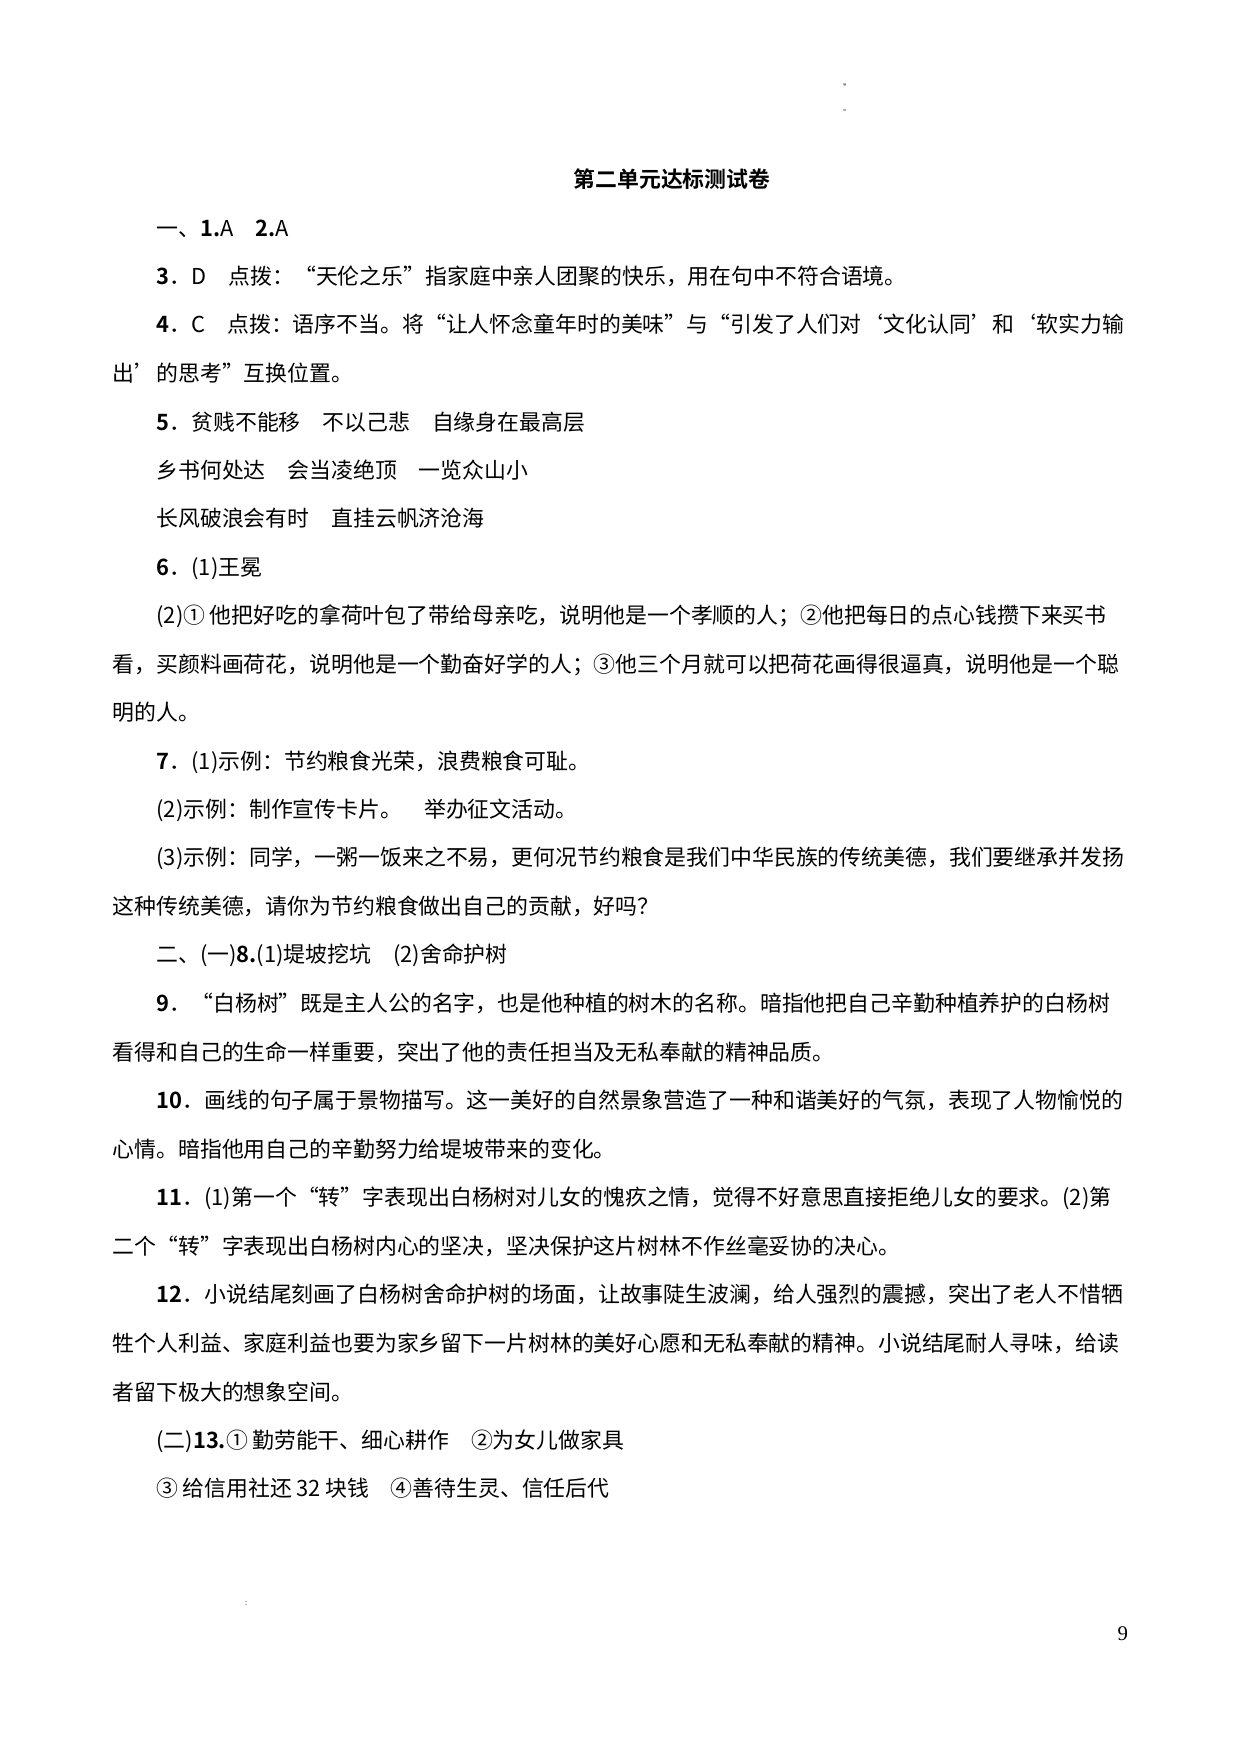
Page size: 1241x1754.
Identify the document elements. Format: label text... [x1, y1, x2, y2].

text 二、(一)8.(1)堤坡挖坑 (2)舍命护树 [112, 937, 1128, 969]
text 5．贫贱不能移 不以己悲 自缘身在最高层 [112, 404, 1128, 437]
text 12．小说结尾刻画了白杨树舍命护树的场面，让故事陡生波澜，给人强烈的震撼，突出了老人不惜牺牲个人利益、家庭利益也要为家乡留下一片树林的美好心愿和无私奉献的精神。小说结尾耐人寻味，给读者留下极大的想象空间。 [112, 1277, 1128, 1407]
text ③给信用社还32块钱 ④善待生灵、信任后代 [112, 1471, 1128, 1503]
text 7．(1)示例：节约粮食光荣，浪费粮食可耻。 [112, 743, 1128, 776]
text 9．“白杨树”既是主人公的名字，也是他种植的树木的名称。暗指他把自己辛勤种植养护的白杨树看得和自己的生命一样重要，突出了他的责任担当及无私奉献的精神品质。 [112, 985, 1128, 1067]
text 长风破浪会有时 直挂云帆济沧海 [112, 501, 1128, 533]
text 3．D 点拨：“天伦之乐”指家庭中亲人团聚的快乐，用在句中不符合语境。 [112, 259, 1128, 291]
text (二)13.①勤劳能干、细心耕作 ②为女儿做家具 [112, 1422, 1128, 1455]
text 10．画线的句子属于景物描写。这一美好的自然景象营造了一种和谐美好的气氛，表现了人物愉悦的心情。暗指他用自己的辛勤努力给堤坡带来的变化。 [112, 1082, 1128, 1164]
text (2)示例：制作宣传卡片。 举办征文活动。 [112, 792, 1128, 824]
text 6．(1)王冕 [112, 549, 1128, 582]
text 一、1.A 2.A [112, 210, 1128, 243]
text 11．(1)第一个“转”字表现出白杨树对儿女的愧疚之情，觉得不好意思直接拒绝儿女的要求。(2)第二个“转”字表现出白杨树内心的坚决，坚决保护这片树林不作丝毫妥协的决心。 [112, 1179, 1128, 1261]
text (3)示例：同学，一粥一饭来之不易，更何况节约粮食是我们中华民族的传统美德，我们要继承并发扬这种传统美德，请你为节约粮食做出自己的贡献，好吗？ [112, 840, 1128, 921]
text 乡书何处达 会当凌绝顶 一览众山小 [112, 452, 1128, 485]
text 第二单元达标测试卷 [172, 162, 1128, 194]
text (2)①他把好吃的拿荷叶包了带给母亲吃，说明他是一个孝顺的人；②他把每日的点心钱攒下来买书看，买颜料画荷花，说明他是一个勤奋好学的人；③他三个月就可以把荷花画得很逼真，说明他是一个聪明的人。 [112, 597, 1128, 727]
text 4．C 点拨：语序不当。将“让人怀念童年时的美味”与“引发了人们对‘文化认同’和‘软实力输出’的思考”互换位置。 [112, 307, 1128, 388]
